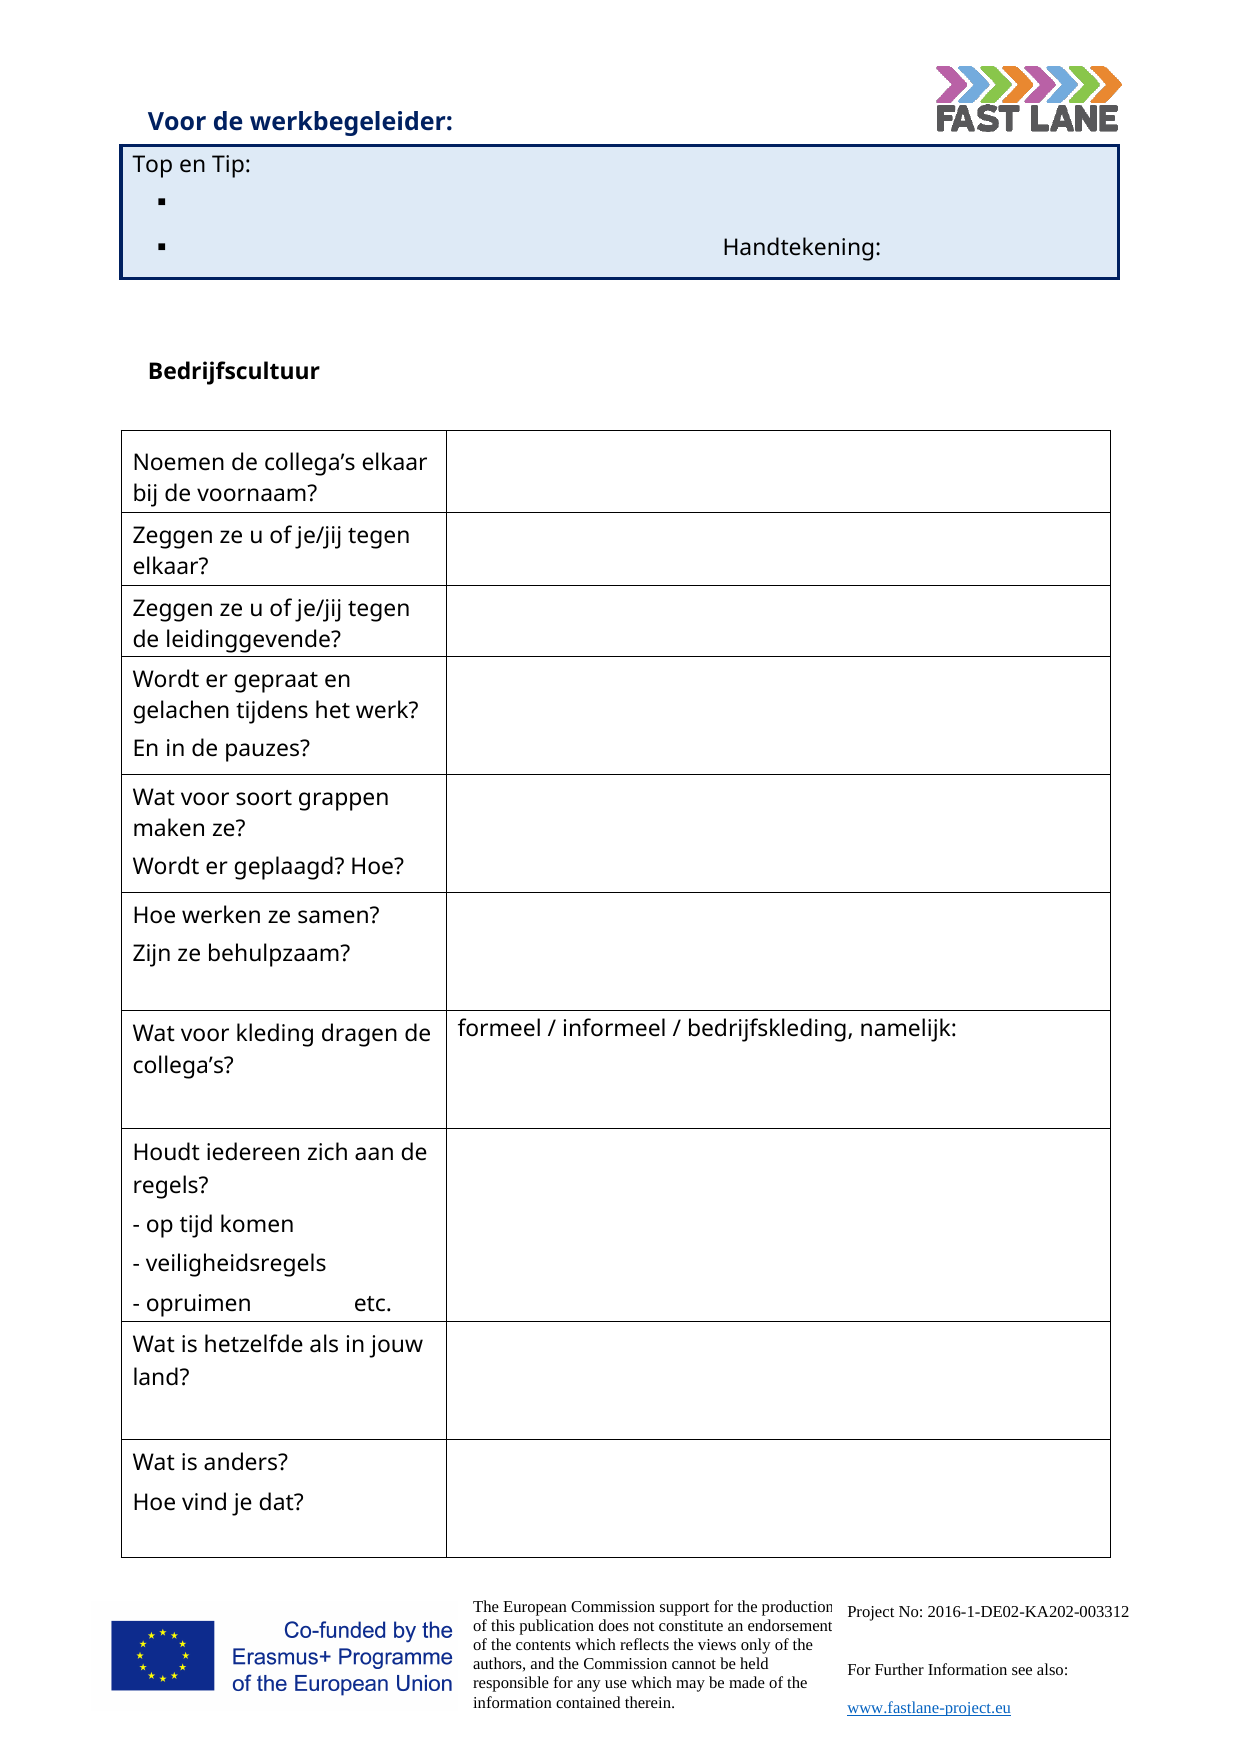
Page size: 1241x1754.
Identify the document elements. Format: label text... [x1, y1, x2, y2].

picture [919, 50, 1135, 155]
table_cell Wat is hetzelfde als in jouw land? [122, 1322, 446, 1439]
text Voor de werkbegeleider: [148, 103, 1107, 137]
table_cell Wordt er gepraat en gelachen tijdens het werk? En in de pauzes? [122, 657, 446, 774]
table_cell Wat is anders? Hoe vind je dat? [122, 1440, 446, 1557]
table_cell Houdt iedereen zich aan de regels? - op tijd komen - veiligheidsregels - opruimen etc. [122, 1129, 446, 1321]
table_header Noemen de collega’s elkaar bij de voornaam? [122, 431, 446, 512]
picture [90, 1601, 458, 1711]
table_cell [447, 1129, 1110, 1321]
table_cell [447, 775, 1110, 892]
table_header Top en Tip: Handtekening: [123, 147, 1117, 277]
table_cell [447, 657, 1110, 774]
text Bedrijfscultuur [148, 355, 1107, 387]
table_cell [447, 893, 1110, 1010]
table_cell Zeggen ze u of je/jij tegen de leidinggevende? [122, 586, 446, 656]
table_header [447, 431, 1110, 512]
table_cell [447, 513, 1110, 585]
table_cell formeel / informeel / bedrijfskleding, namelijk: [447, 1011, 1110, 1128]
table_cell Wat voor kleding dragen de collega’s? [122, 1011, 446, 1128]
table_cell Wat voor soort grappen maken ze? Wordt er geplaagd? Hoe? [122, 775, 446, 892]
table_cell [447, 1440, 1110, 1557]
table_cell [447, 1322, 1110, 1439]
table_cell Zeggen ze u of je/jij tegen elkaar? [122, 513, 446, 585]
table_cell [447, 586, 1110, 656]
table_cell Hoe werken ze samen? Zijn ze behulpzaam? [122, 893, 446, 1010]
